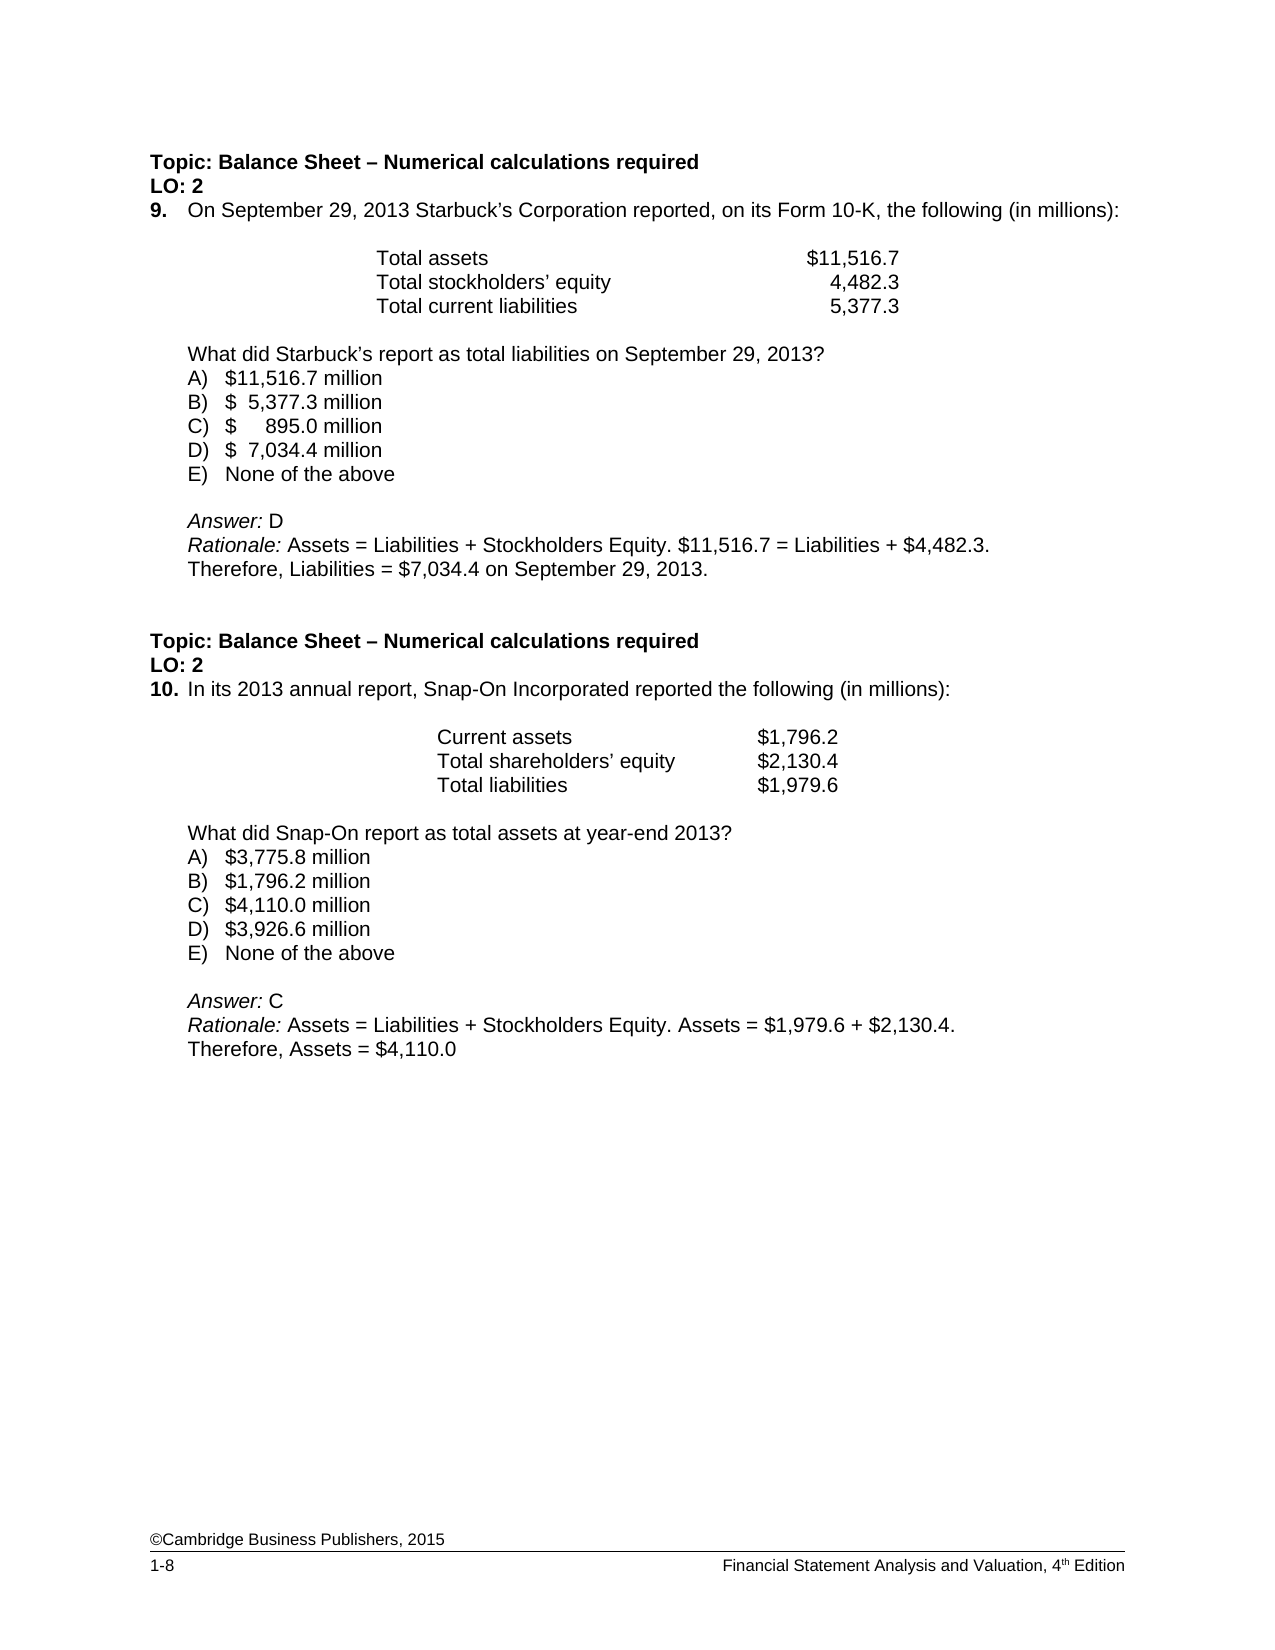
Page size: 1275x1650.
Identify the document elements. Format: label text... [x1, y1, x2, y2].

text Therefore, Assets = $4,110.0 [187, 1036, 1125, 1060]
text Therefore, Liabilities = $7,034.4 on September 29, 2013. [187, 557, 1125, 581]
text C) $ 895.0 million [187, 413, 1125, 437]
text B) $1,796.2 million [187, 869, 1125, 893]
table_cell $2,130.4 [699, 749, 849, 773]
text LO: 2 [150, 174, 1125, 198]
text A) $ 11,516.7 million [187, 366, 1125, 389]
text D) $ 7,034.4 million [187, 437, 1125, 461]
text C) $4,110.0 million [187, 893, 1125, 917]
table_cell 5,377.3 [760, 294, 910, 318]
table_cell $1,979.6 [699, 773, 849, 797]
text Topic: Balance Sheet – Numerical calculations required [150, 150, 1125, 174]
text What did Snap-On report as total assets at year-end 2013? [187, 821, 1125, 845]
table_header $11,516.7 [760, 246, 910, 270]
text LO: 2 [150, 653, 1125, 677]
text 10. In its 2013 annual report, Snap-On Incorporated reported the following (in millions): [150, 677, 1125, 701]
text Answer: C [187, 988, 1125, 1012]
text Rationale: Assets = Liabilities + Stockholders Equity. Assets = $1,979.6 + $2,130.4. [187, 1012, 1125, 1036]
table_cell Total liabilities [426, 773, 699, 797]
text Rationale: Assets = Liabilities + Stockholders Equity. $11,516.7 = Liabilities + $4,482.3. [187, 533, 1125, 557]
text D) $3,926.6 million [187, 917, 1125, 941]
text E) None of the above [187, 941, 1125, 964]
table_cell Total shareholders’ equity [426, 749, 699, 773]
text Answer: D [187, 509, 1125, 533]
table_header Current assets [426, 725, 699, 749]
table_header $1,796.2 [699, 725, 849, 749]
table_cell Total current liabilities [365, 294, 760, 318]
text B) $ 5,377.3 million [187, 389, 1125, 413]
text Topic: Balance Sheet – Numerical calculations required [150, 629, 1125, 653]
table_cell 4,482.3 [760, 270, 910, 294]
text What did Starbuck’s report as total liabilities on September 29, 2013? [187, 342, 1125, 366]
table_cell Total stockholders’ equity [365, 270, 760, 294]
table_header Total assets [365, 246, 760, 270]
text A) $3,775.8 million [187, 845, 1125, 869]
text E) None of the above [187, 461, 1125, 485]
text 9. On September 29, 2013 Starbuck’s Corporation reported, on its Form 10-K, the following (in millions): [150, 198, 1125, 222]
